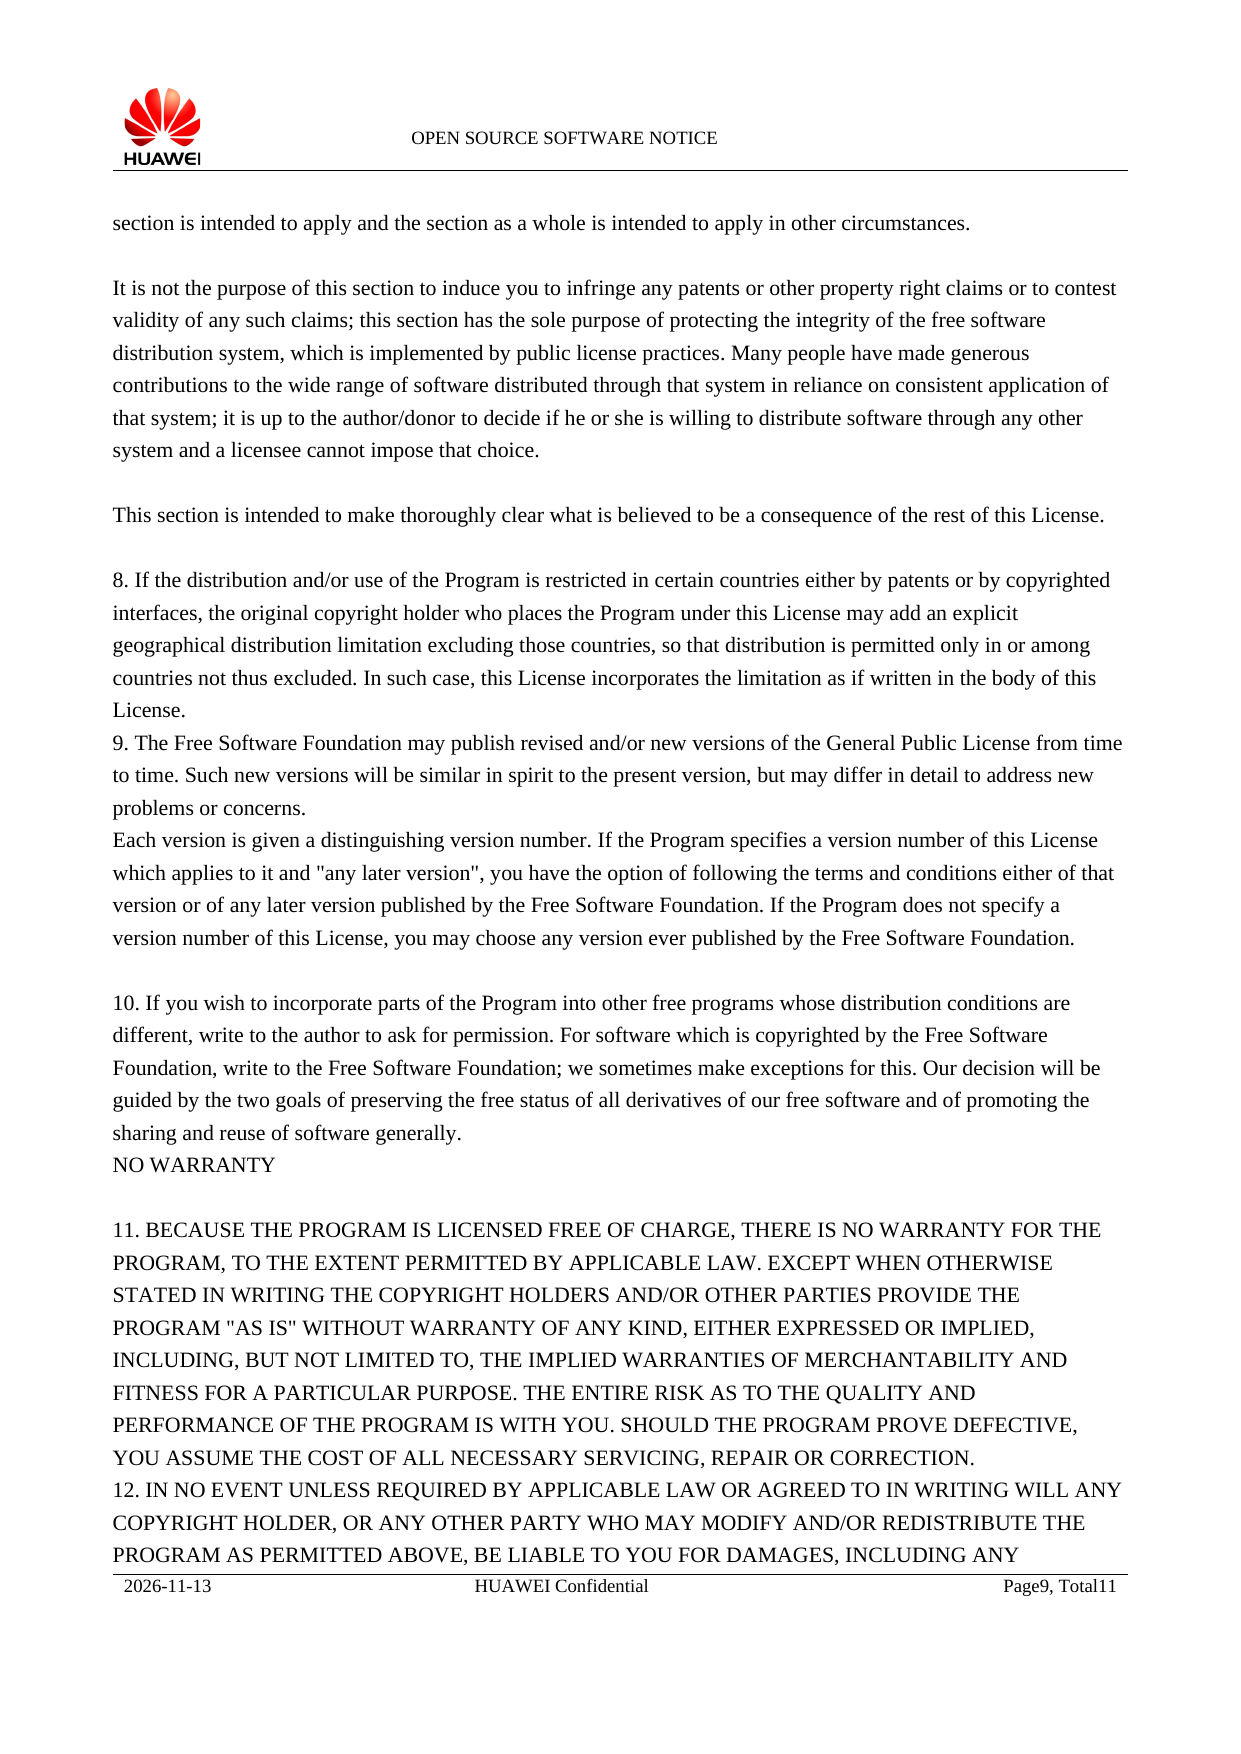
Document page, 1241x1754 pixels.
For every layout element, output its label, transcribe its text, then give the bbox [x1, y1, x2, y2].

picture [124, 88, 201, 165]
